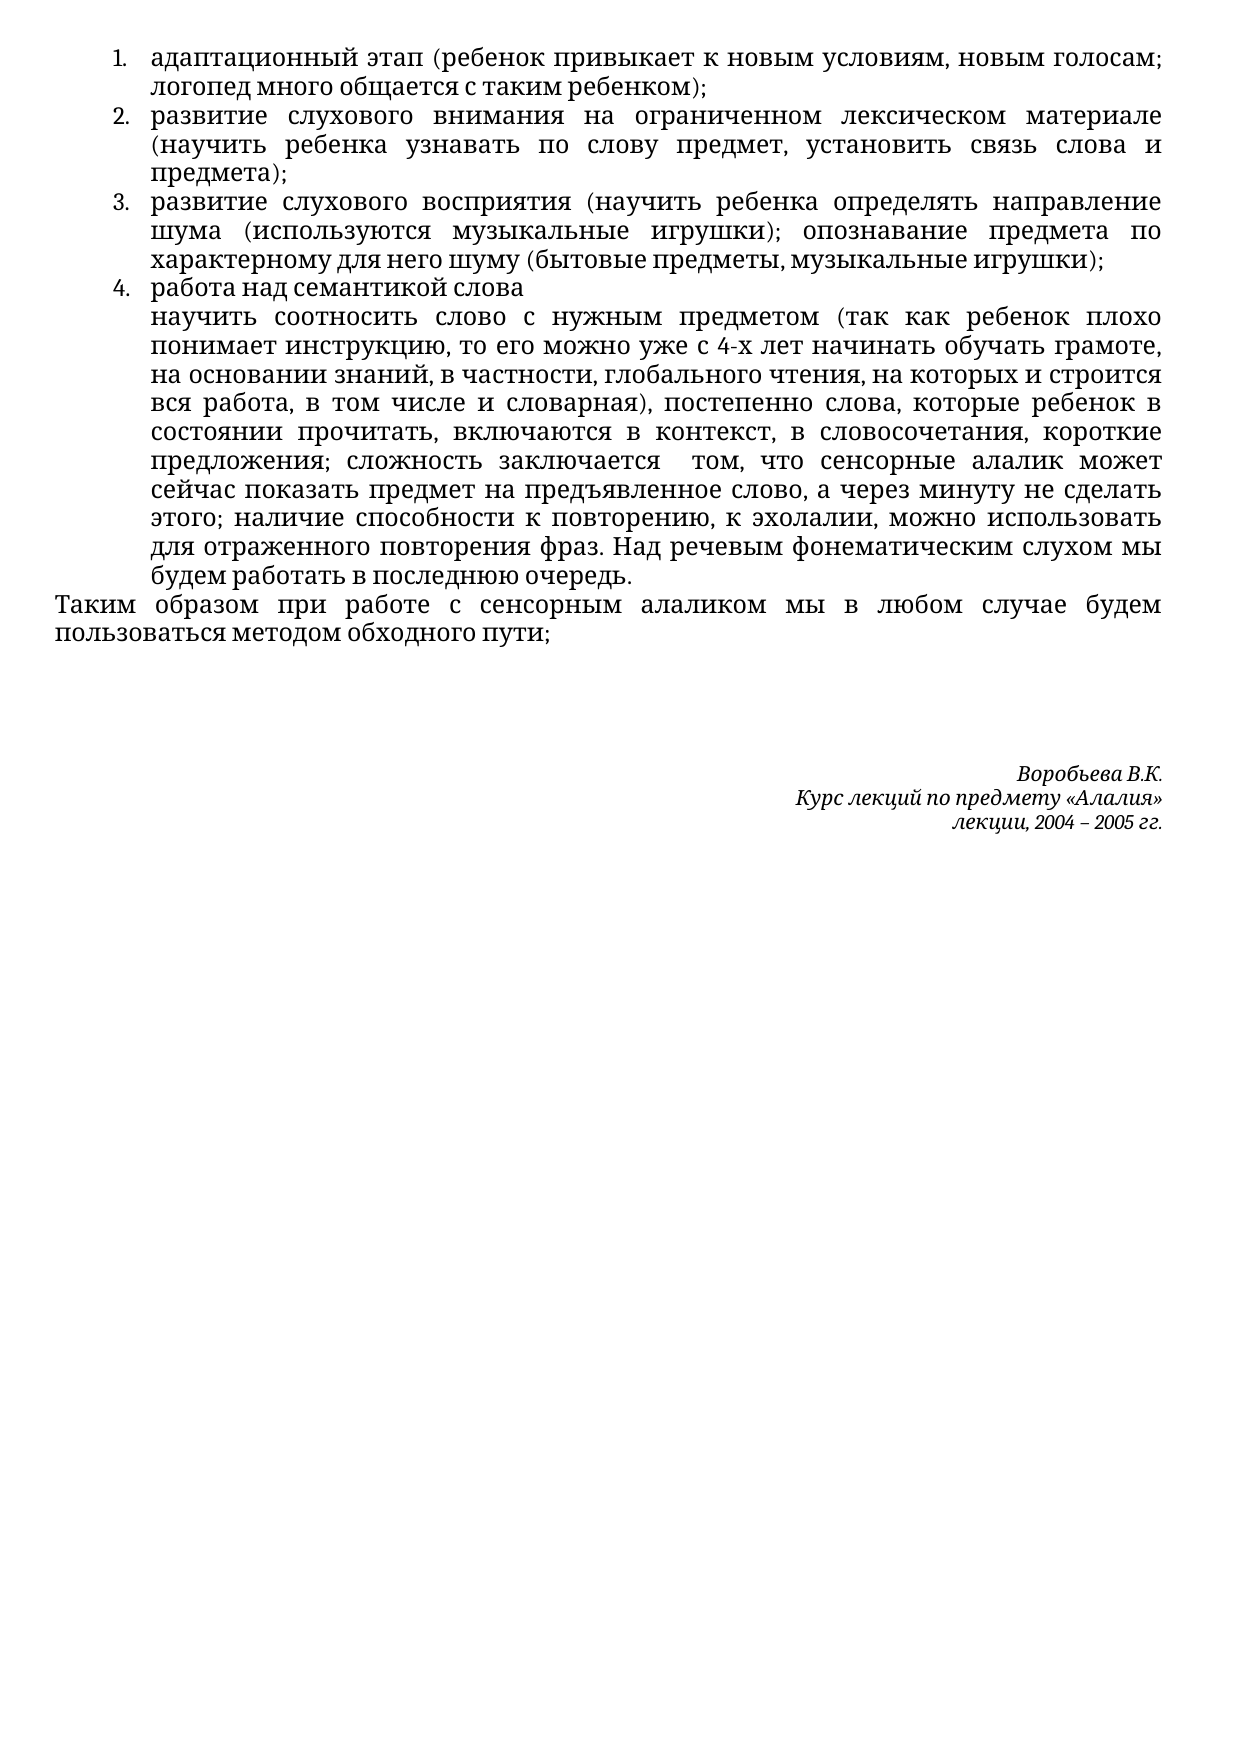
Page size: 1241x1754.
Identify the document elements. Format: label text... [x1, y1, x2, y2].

text Таким образом при работе с сенсорным алаликом мы в любом случае будем пользоваться методом обходного пути; [54, 591, 1163, 648]
list адаптационный этап (ребенок привыкает к новым условиям, новым голосам; логопед много общается с таким ребенком); [113, 44, 1163, 102]
text лекции, 2004 – 2005 гг. [54, 811, 1163, 835]
list развитие слухового внимания на ограниченном лексическом материале (научить ребенка узнавать по слову предмет, установить связь слова и предмета); [113, 102, 1163, 188]
list развитие слухового восприятия (научить ребенка определять направление шума (используются музыкальные игрушки); опознавание предмета по характерному для него шуму (бытовые предметы, музыкальные игрушки); [113, 188, 1163, 274]
text Курс лекций по предмету «Алалия» [54, 787, 1163, 811]
list работа над семантикой слова [113, 274, 1163, 303]
text научить соотносить слово с нужным предметом (так как ребенок плохо понимает инструкцию, то его можно уже с 4-х лет начинать обучать грамоте, на основании знаний, в частности, глобального чтения, на которых и строится вся работа, в том числе и словарная), постепенно слова, которые ребенок в состоянии прочитать, включаются в контекст, в словосочетания, короткие предложения; сложность заключается том, что сенсорные алалик может сейчас показать предмет на предъявленное слово, а через минуту не сделать этого; наличие способности к повторению, к эхолалии, можно использовать для отраженного повторения фраз. Над речевым фонематическим слухом мы будем работать в последнюю очередь. [150, 303, 1163, 591]
text Воробьева В.К. [54, 763, 1163, 787]
